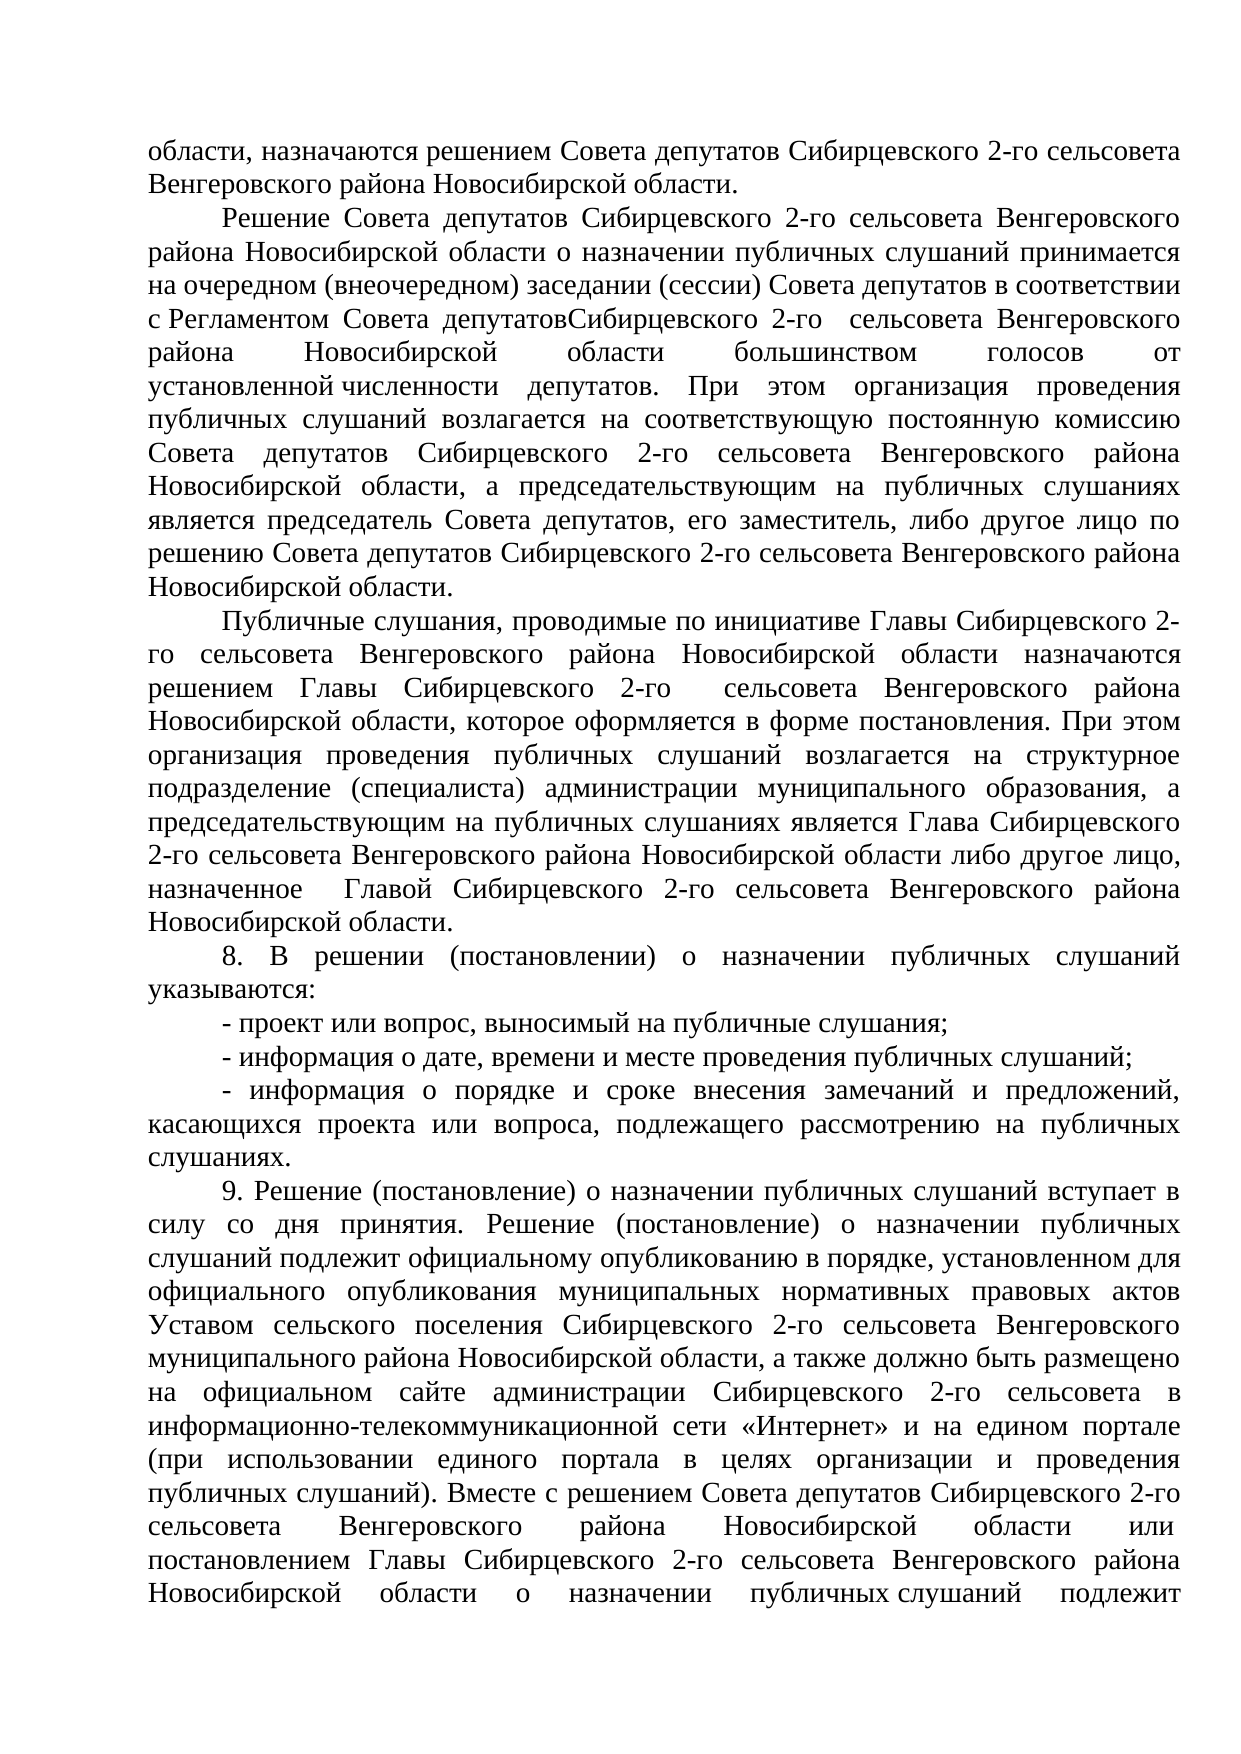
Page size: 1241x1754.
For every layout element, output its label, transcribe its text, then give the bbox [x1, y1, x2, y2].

text - проект или вопрос, выносимый на публичные слушания; [148, 1005, 1181, 1039]
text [148, 133, 1181, 200]
text 8. В решении (постановлении) о назначении публичных слушаний указываются: [148, 938, 1181, 1005]
text Публичные слушания, проводимые по инициативе Главы Сибирцевского 2-го сельсовета Венгеровского района Новосибирской области назначаются решением Главы Сибирцевского 2-го сельсовета Венгеровского района Новосибирской области, которое оформляется в форме постановления. При этом организация проведения публичных слушаний возлагается на структурное подразделение (специалиста) администрации муниципального образования, а председательствующим на публичных слушаниях является Глава Сибирцевского 2-го сельсовета Венгеровского района Новосибирской области либо другое лицо, назначенное Главой Сибирцевского 2-го сельсовета Венгеровского района Новосибирской области. [148, 603, 1181, 938]
text - информация о дате, времени и месте проведения публичных слушаний; [148, 1039, 1181, 1072]
text - информация о порядке и сроке внесения замечаний и предложений, касающихся проекта или вопроса, подлежащего рассмотрению на публичных слушаниях. [148, 1072, 1181, 1173]
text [148, 1173, 1181, 1609]
text Решение Совета депутатов Сибирцевского 2-го сельсовета Венгеровского района Новосибирской области о назначении публичных слушаний принимается на очередном (внеочередном) заседании (сессии) Совета депутатов в соответствии с Регламентом Совета депутатовСибирцевского 2-го сельсовета Венгеровского района Новосибирской области большинством голосов от установленной численности депутатов. При этом организация проведения публичных слушаний возлагается на соответствующую постоянную комиссию Совета депутатов Сибирцевского 2-го сельсовета Венгеровского района Новосибирской области, а председательствующим на публичных слушаниях является председатель Совета депутатов, его заместитель, либо другое лицо по решению Совета депутатов Сибирцевского 2-го сельсовета Венгеровского района Новосибирской области. [148, 200, 1181, 603]
